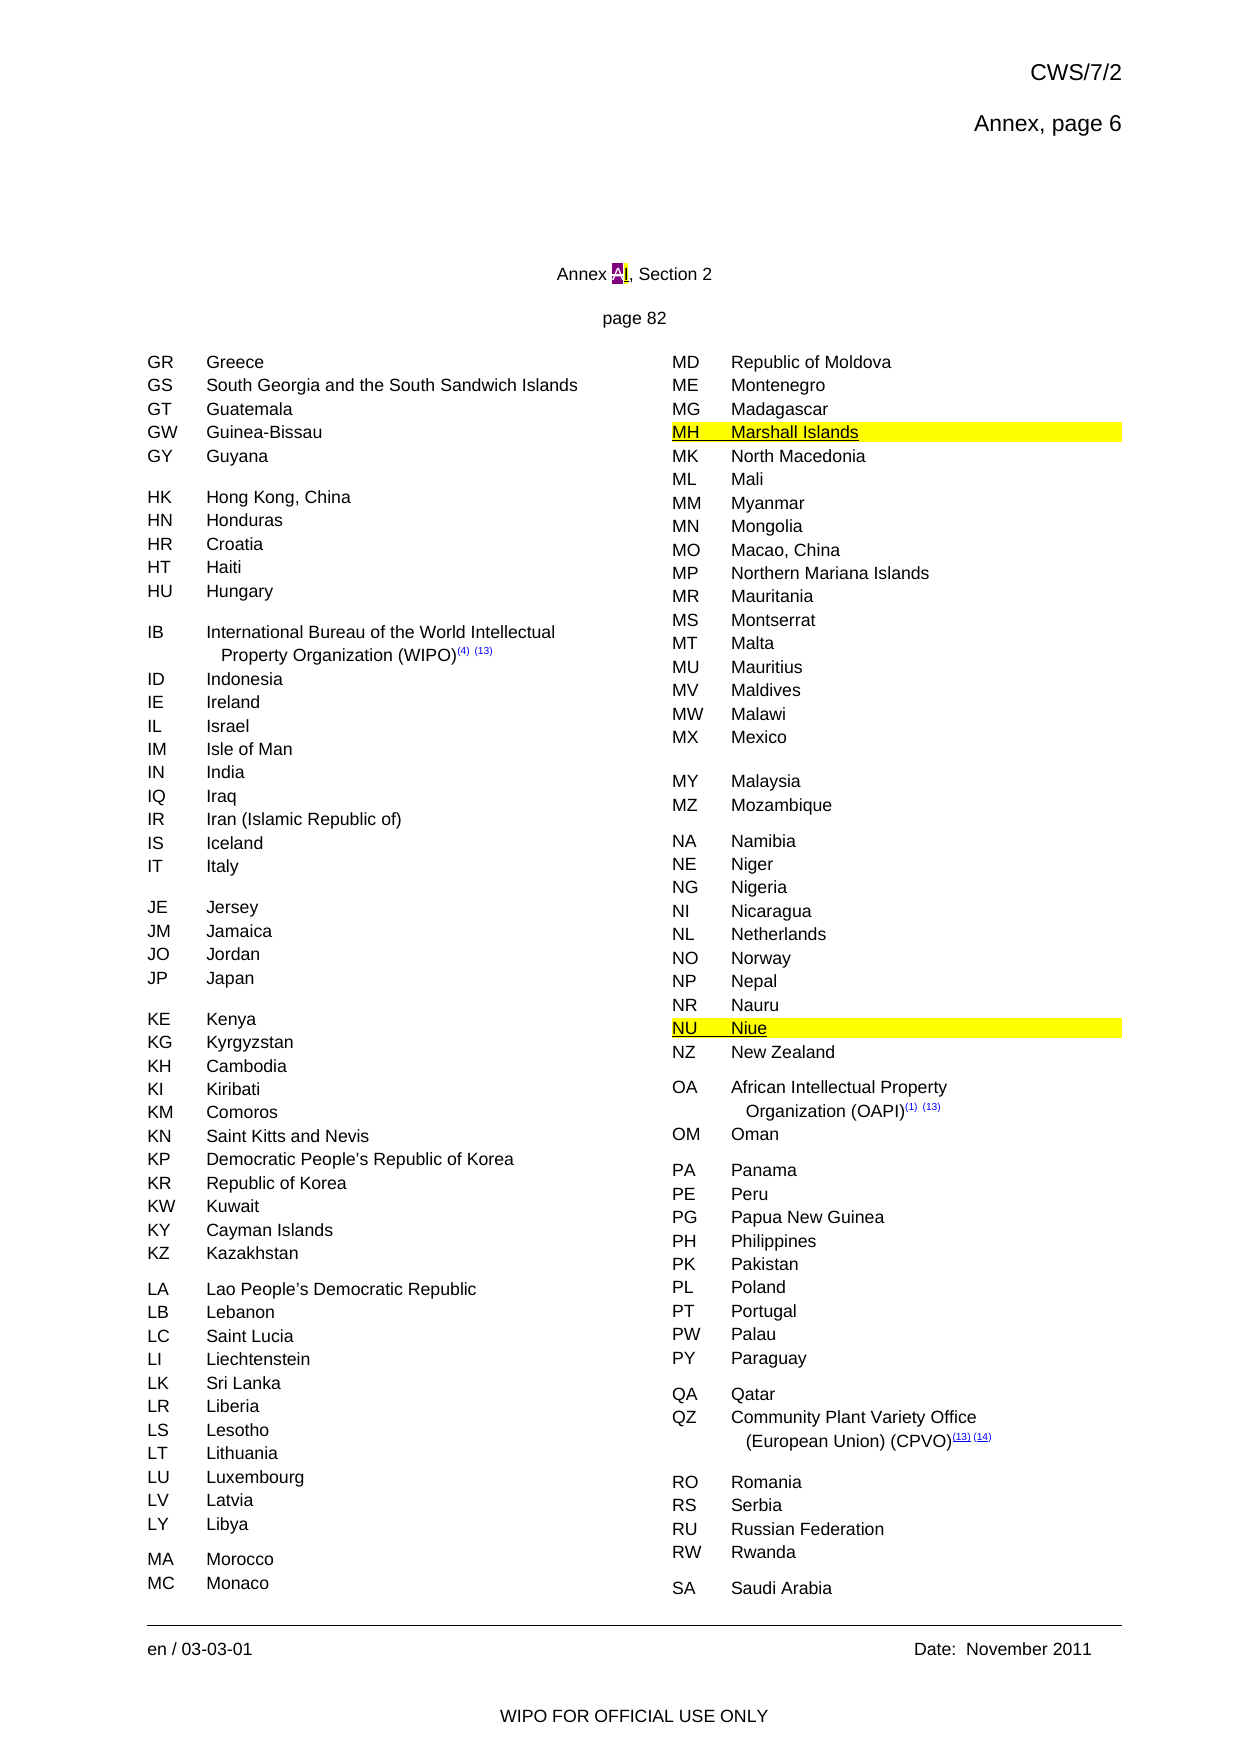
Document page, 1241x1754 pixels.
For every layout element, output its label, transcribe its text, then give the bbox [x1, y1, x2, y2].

text KP Democratic People’s Republic of Korea [147, 1149, 597, 1169]
text JM Jamaica [147, 921, 597, 941]
text PY Paraguay [672, 1348, 1122, 1368]
text NZ New Zealand [672, 1041, 1122, 1062]
text HK Hong Kong, China [147, 487, 597, 507]
text PL Poland [672, 1277, 1122, 1298]
text IL Israel [147, 715, 597, 736]
text LB Lebanon [147, 1302, 597, 1323]
text GT Guatemala [147, 399, 597, 419]
text MM Myanmar [672, 492, 1122, 513]
text GR Greece [147, 352, 597, 372]
text LU Luxembourg [147, 1466, 597, 1487]
text MV Maldives [672, 680, 1122, 700]
text NU Niue [672, 1018, 1122, 1038]
text RU Russian Federation [672, 1518, 1122, 1539]
text PT Portugal [672, 1301, 1122, 1321]
text MZ Mozambique [672, 794, 1122, 815]
text PK Pakistan [672, 1254, 1122, 1274]
text MC Monaco [147, 1573, 597, 1593]
text JE Jersey [147, 897, 597, 917]
text LR Liberia [147, 1396, 597, 1416]
text MS Montserrat [672, 609, 1122, 630]
text ML Mali [672, 469, 1122, 489]
text MT Malta [672, 633, 1122, 653]
text LT Lithuania [147, 1443, 597, 1463]
text MH Marshall Islands [672, 422, 1122, 442]
text KZ Kazakhstan [147, 1243, 597, 1263]
text MA Morocco [147, 1549, 597, 1569]
text PG Papua New Guinea [672, 1207, 1122, 1227]
text MK North Macedonia [672, 446, 1122, 466]
text MW Malawi [672, 703, 1122, 724]
text KR Republic of Korea [147, 1173, 597, 1193]
text MU Mauritius [672, 656, 1122, 677]
text IT Italy [147, 856, 597, 876]
text LV Latvia [147, 1490, 597, 1510]
text JO Jordan [147, 944, 597, 964]
text HN Honduras [147, 510, 597, 531]
text IM Isle of Man [147, 739, 597, 759]
text LA Lao People’s Democratic Republic [147, 1279, 597, 1299]
text KN Saint Kitts and Nevis [147, 1126, 597, 1146]
text NO Norway [672, 948, 1122, 968]
text HR Croatia [147, 533, 597, 554]
text LC Saint Lucia [147, 1326, 597, 1346]
text KI Kiribati [147, 1079, 597, 1099]
text ID Indonesia [147, 668, 597, 689]
text JP Japan [147, 967, 597, 988]
text HU Hungary [147, 580, 597, 601]
text NG Nigeria [672, 877, 1122, 898]
text MD Republic of Moldova [672, 352, 1122, 372]
text NP Nepal [672, 971, 1122, 991]
text NE Niger [672, 854, 1122, 874]
text RS Serbia [672, 1495, 1122, 1515]
text KY Cayman Islands [147, 1219, 597, 1240]
text PA Panama [672, 1160, 1122, 1181]
text KE Kenya [147, 1008, 597, 1029]
text QZ Community Plant Variety Office (European Union) (CPVO)(13) (14) [672, 1407, 1122, 1451]
text SA Saudi Arabia [672, 1578, 1122, 1598]
text IS [147, 832, 597, 853]
text LI Liechtenstein [147, 1349, 597, 1369]
text GS South Georgia and the South Sandwich Islands [147, 375, 597, 396]
text RW Rwanda [672, 1542, 1122, 1562]
text LK Sri Lanka [147, 1373, 597, 1393]
text HT Haiti [147, 557, 597, 577]
text MG Madagascar [672, 399, 1122, 419]
text KH Cambodia [147, 1055, 597, 1076]
text RO Romania [672, 1472, 1122, 1492]
text MO Macao, China [672, 539, 1122, 560]
text MY Malaysia [672, 771, 1122, 791]
text KG Kyrgyzstan [147, 1032, 597, 1052]
text NA Namibia [672, 830, 1122, 851]
text OA African Intellectual Property Organization (OAPI)(1) (13) [672, 1077, 1122, 1121]
text LS Lesotho [147, 1419, 597, 1440]
text IN India [147, 762, 597, 783]
text OM Oman [672, 1124, 1122, 1144]
text MP Northern Mariana Islands [672, 563, 1122, 583]
text MN Mongolia [672, 516, 1122, 536]
text IQ Iraq [147, 786, 597, 806]
text IB International Bureau of the World Intellectual Property Organization (WIPO)(4) (13) [147, 622, 597, 665]
text KW Kuwait [147, 1196, 597, 1216]
text PE Peru [672, 1183, 1122, 1204]
text GW Guinea-Bissau [147, 422, 597, 442]
text PW Palau [672, 1324, 1122, 1344]
text ME Montenegro [672, 375, 1122, 396]
text PH Philippines [672, 1230, 1122, 1251]
text IR Iran (Islamic Republic of) [147, 809, 597, 829]
text KM Comoros [147, 1102, 597, 1123]
text NL Netherlands [672, 924, 1122, 944]
text LY Libya [147, 1513, 597, 1534]
text MX Mexico [672, 727, 1122, 747]
text MR Mauritania [672, 586, 1122, 607]
text NI Nicaragua [672, 901, 1122, 921]
text IE Ireland [147, 692, 597, 712]
text NR Nauru [672, 994, 1122, 1015]
text QA Qatar [672, 1383, 1122, 1404]
text GY Guyana [147, 446, 597, 466]
